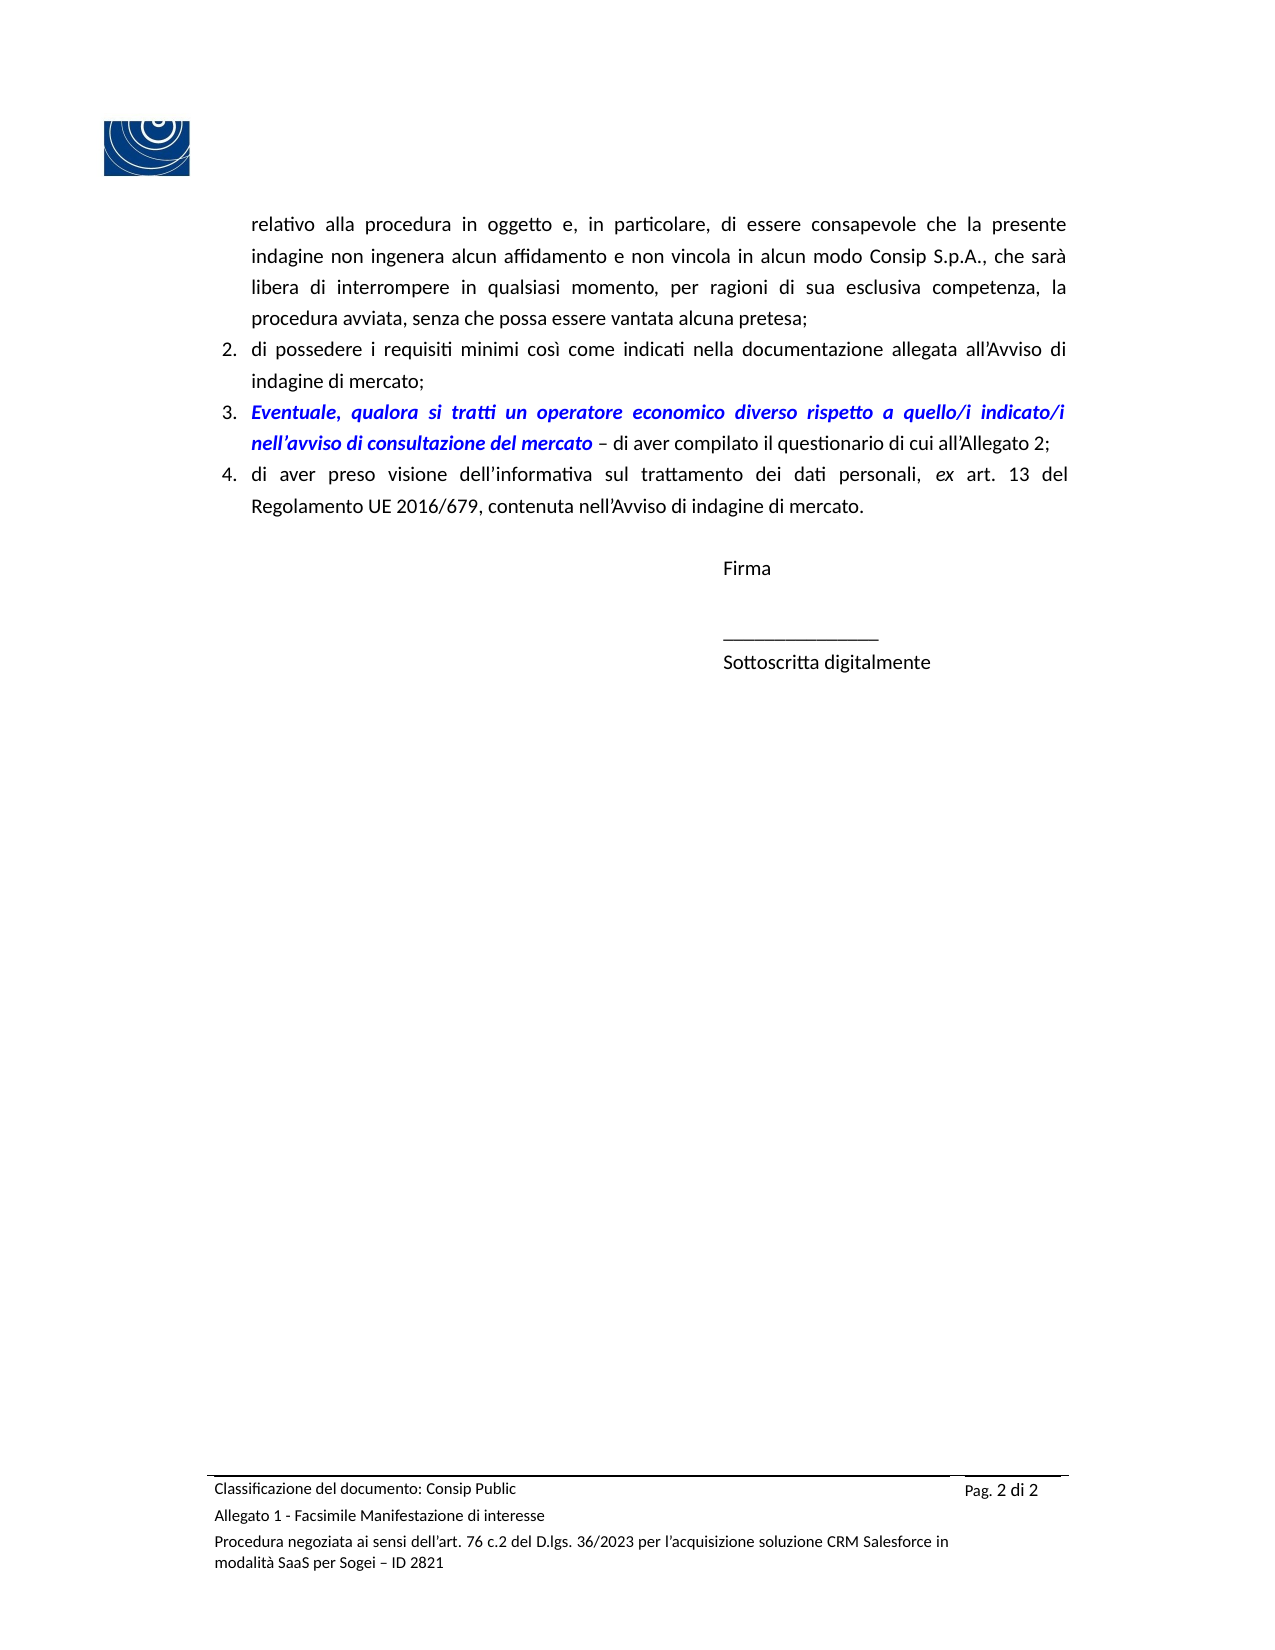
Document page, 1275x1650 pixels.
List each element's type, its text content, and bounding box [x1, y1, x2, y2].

list Sottoscritta digitalmente [649, 644, 1068, 676]
list _______________ [649, 613, 1068, 644]
list di possedere i requisiti minimi così come indicati nella documentazione allegata all’Avviso di indagine di mercato; [222, 332, 1068, 394]
list di aver preso visione dell’informativa sul trattamento dei dati personali, ex art. 13 del Regolamento UE 2016/679, contenuta nell’Avviso di indagine di mercato. [222, 457, 1068, 519]
list Eventuale, qualora si tratti un operatore economico diverso rispetto a quello/i indicato/i nell’avviso di consultazione del mercato – di aver compilato il questionario di cui all’Allegato 2; [222, 394, 1068, 457]
picture [0, 0, 191, 176]
list Firma [649, 551, 1068, 582]
